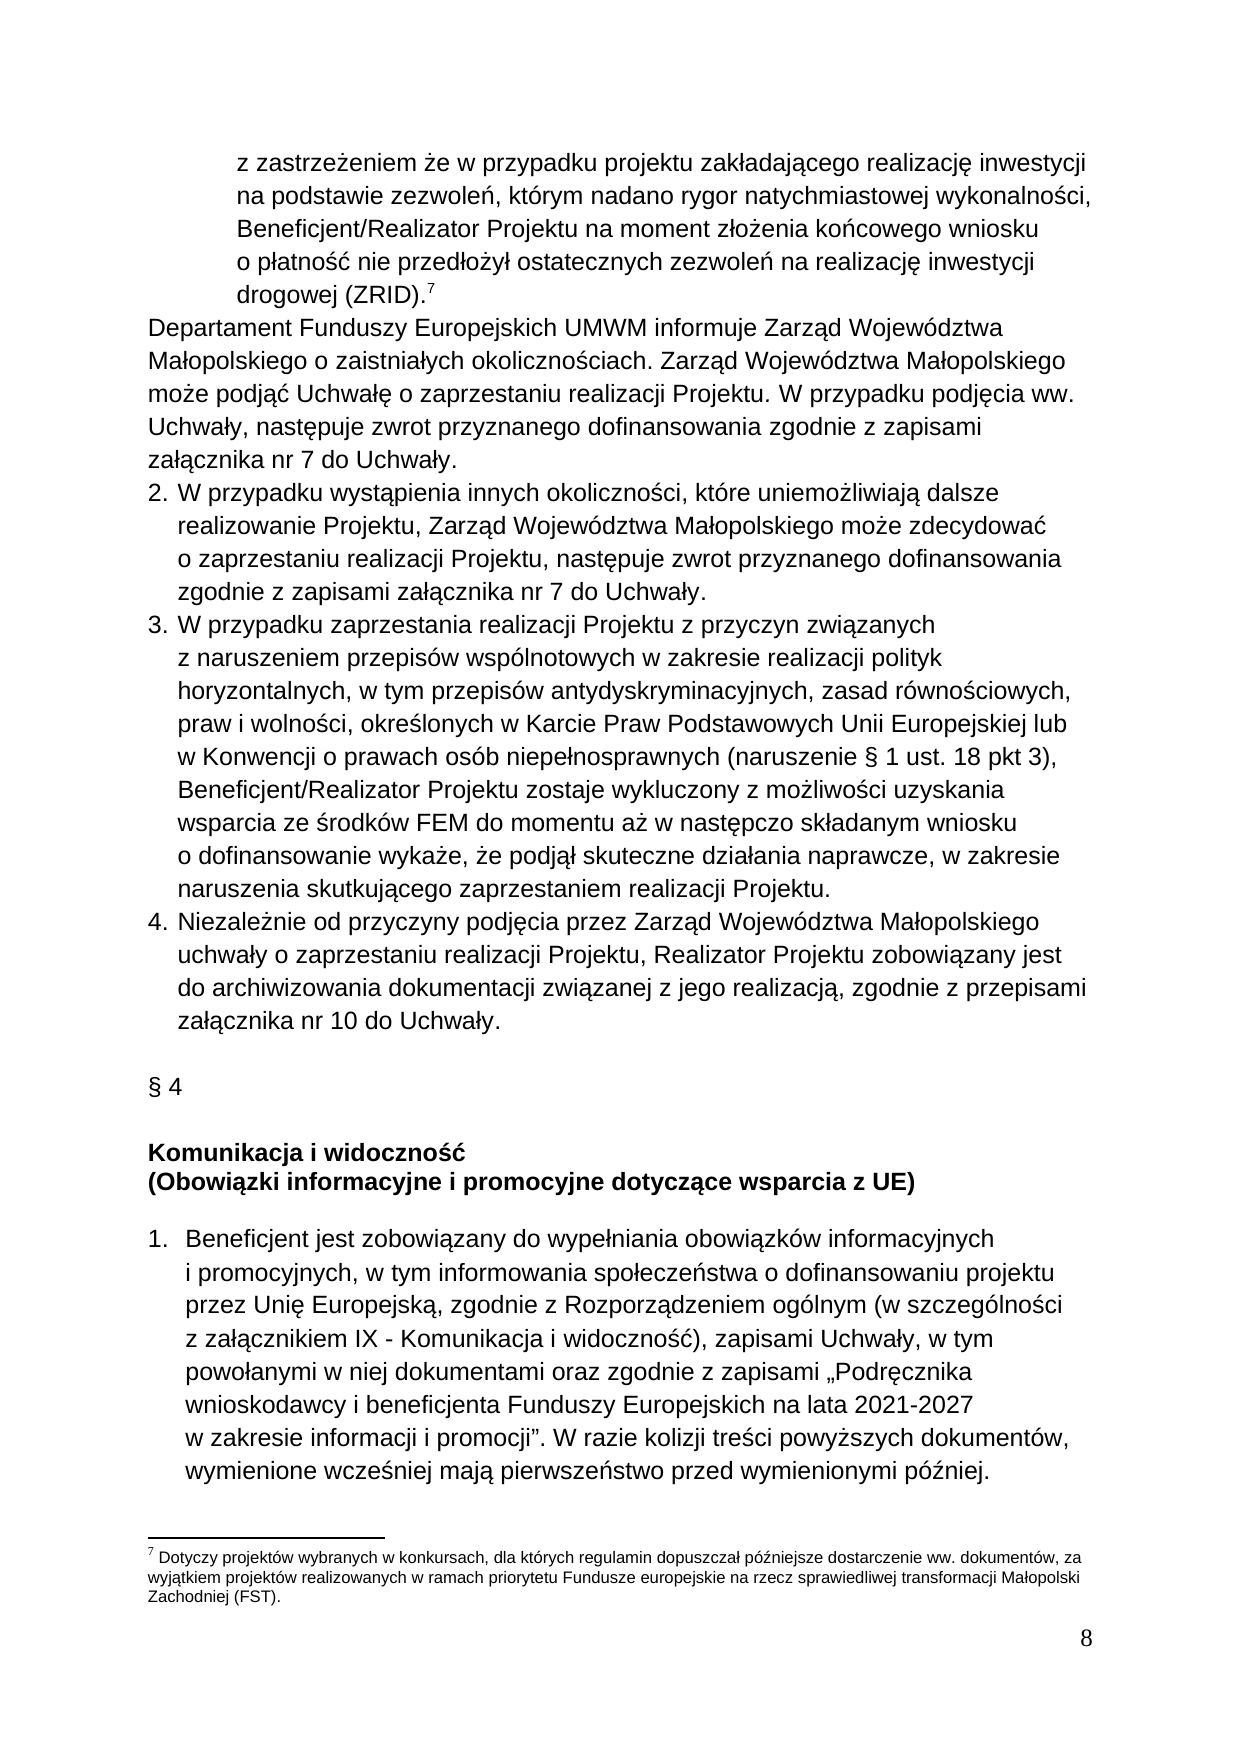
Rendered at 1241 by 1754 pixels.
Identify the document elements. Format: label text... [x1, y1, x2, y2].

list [177, 148, 1093, 308]
list Beneficjent jest zobowiązany do wypełniania obowiązków informacyjnych i promocyjnych, w tym informowania społeczeństwa o dofinansowaniu projektu przez Unię Europejską, zgodnie z Rozporządzeniem ogólnym (w szczególności z załącznikiem IX - Komunikacja i widoczność), zapisami Uchwały, w tym powołanymi w niej dokumentami oraz zgodnie z zapisami „Podręcznika wnioskodawcy i beneficjenta Funduszy Europejskich na lata 2021-2027 w zakresie informacji i promocji”. W razie kolizji treści powyższych dokumentów, wymienione wcześniej mają pierwszeństwo przed wymienionymi później. [148, 1224, 1093, 1484]
list W przypadku zaprzestania realizacji Projektu z przyczyn związanych z naruszeniem przepisów wspólnotowych w zakresie realizacji polityk horyzontalnych, w tym przepisów antydyskryminacyjnych, zasad równościowych, praw i wolności, określonych w Karcie Praw Podstawowych Unii Europejskiej lub w Konwencji o prawach osób niepełnosprawnych (naruszenie § 1 ust. 18 pkt 3), Beneficjent/Realizator Projektu zostaje wykluczony z możliwości uzyskania wsparcia ze środków FEM do momentu aż w następczo składanym wniosku o dofinansowanie wykaże, że podjął skuteczne działania naprawcze, w zakresie naruszenia skutkującego zaprzestaniem realizacji Projektu. [148, 610, 1093, 903]
text § 4 [148, 1072, 1093, 1101]
text Departament Funduszy Europejskich UMWM informuje Zarząd Województwa Małopolskiego o zaistniałych okolicznościach. Zarząd Województwa Małopolskiego może podjąć Uchwałę o zaprzestaniu realizacji Projektu. W przypadku podjęcia ww. Uchwały, następuje zwrot przyznanego dofinansowania zgodnie z zapisami załącznika nr 7 do Uchwały. [148, 313, 1093, 473]
list Niezależnie od przyczyny podjęcia przez Zarząd Województwa Małopolskiego uchwały o zaprzestaniu realizacji Projektu, Realizator Projektu zobowiązany jest do archiwizowania dokumentacji związanej z jego realizacją, zgodnie z przepisami załącznika nr 10 do Uchwały. [148, 907, 1093, 1035]
text (Obowiązki informacyjne i promocyjne dotyczące wsparcia z UE) [148, 1167, 1093, 1196]
list W przypadku wystąpienia innych okoliczności, które uniemożliwiają dalsze realizowanie Projektu, Zarząd Województwa Małopolskiego może zdecydować o zaprzestaniu realizacji Projektu, następuje zwrot przyznanego dofinansowania zgodnie z zapisami załącznika nr 7 do Uchwały. [148, 478, 1093, 606]
text Komunikacja i widoczność [148, 1138, 1093, 1167]
